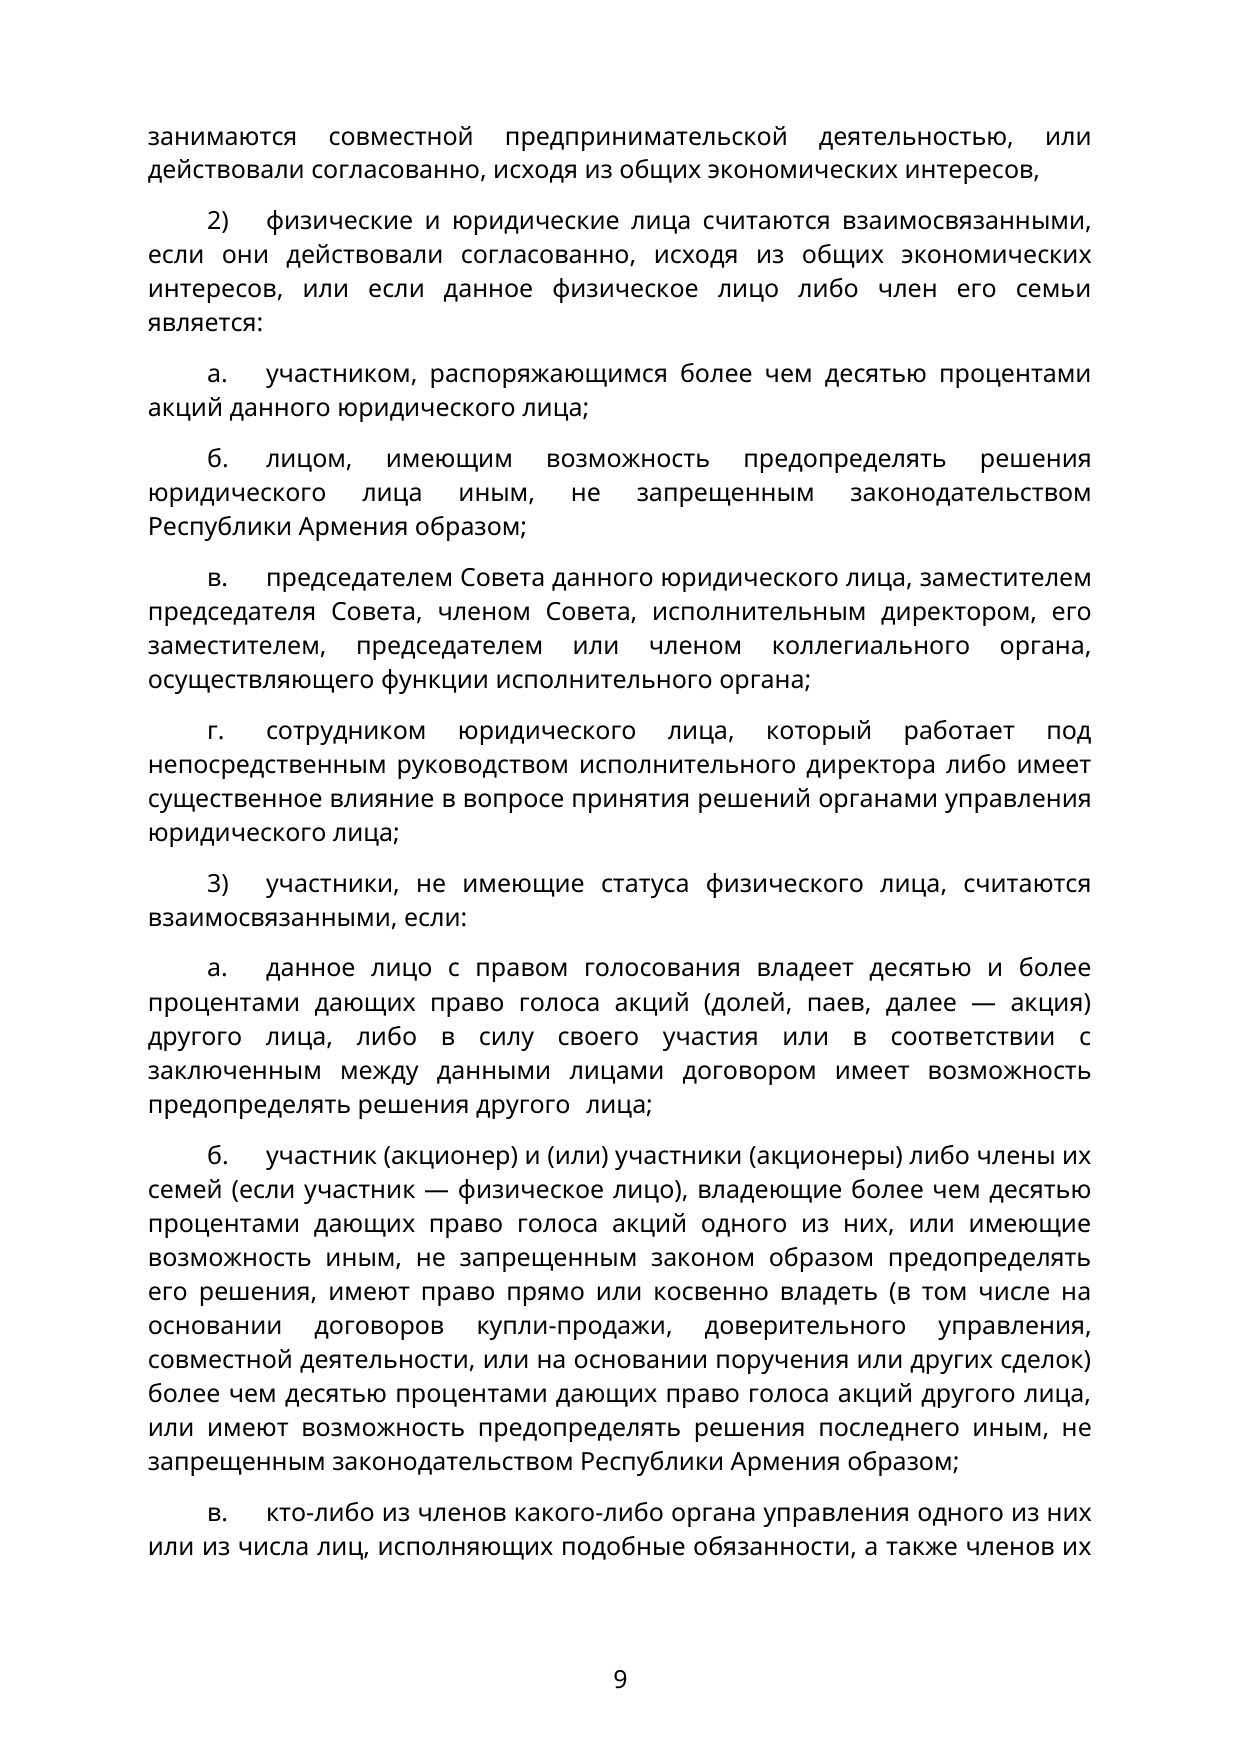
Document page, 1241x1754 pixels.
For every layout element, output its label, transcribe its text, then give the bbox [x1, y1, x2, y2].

text 2) физические и юридические лица считаются взаимосвязанными, если они действовали согласованно, исходя из общих экономических интересов, или если данное физическое лицо либо член его семьи является: [148, 203, 1092, 339]
text г. сотрудником юридического лица, который работает под непосредственным руководством исполнительного директора либо имеет существенное влияние в вопросе принятия решений органами управления юридического лица; [148, 712, 1092, 849]
text а. данное лицо с правом голосования владеет десятью и более процентами дающих право голоса акций (долей, паев, далее — акция) другого лица, либо в силу своего участия или в соответствии с заключенным между данными лицами договором имеет возможность предопределять решения другого лица; [148, 950, 1092, 1121]
text в. председателем Совета данного юридического лица, заместителем председателя Совета, членом Совета, исполнительным директором, его заместителем, председателем или членом коллегиального органа, осуществляющего функции исполнительного органа; [148, 559, 1092, 696]
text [148, 118, 1092, 186]
text а. участником, распоряжающимся более чем десятью процентами акций данного юридического лица; [148, 356, 1092, 424]
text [148, 1494, 1092, 1563]
text б. участник (акционер) и (или) участники (акционеры) либо члены их семей (если участник — физическое лицо), владеющие более чем десятью процентами дающих право голоса акций одного из них, или имеющие возможность иным, не запрещенным законом образом предопределять его решения, имеют право прямо или косвенно владеть (в том числе на основании договоров купли-продажи, доверительного управления, совместной деятельности, или на основании поручения или других сделок) более чем десятью процентами дающих право голоса акций другого лица, или имеют возможность предопределять решения последнего иным, не запрещенным законодательством Республики Армения образом; [148, 1137, 1092, 1478]
text б. лицом, имеющим возможность предопределять решения юридического лица иным, не запрещенным законодательством Республики Армения образом; [148, 441, 1092, 543]
text 3) участники, не имеющие статуса физического лица, считаются взаимосвязанными, если: [148, 865, 1092, 933]
